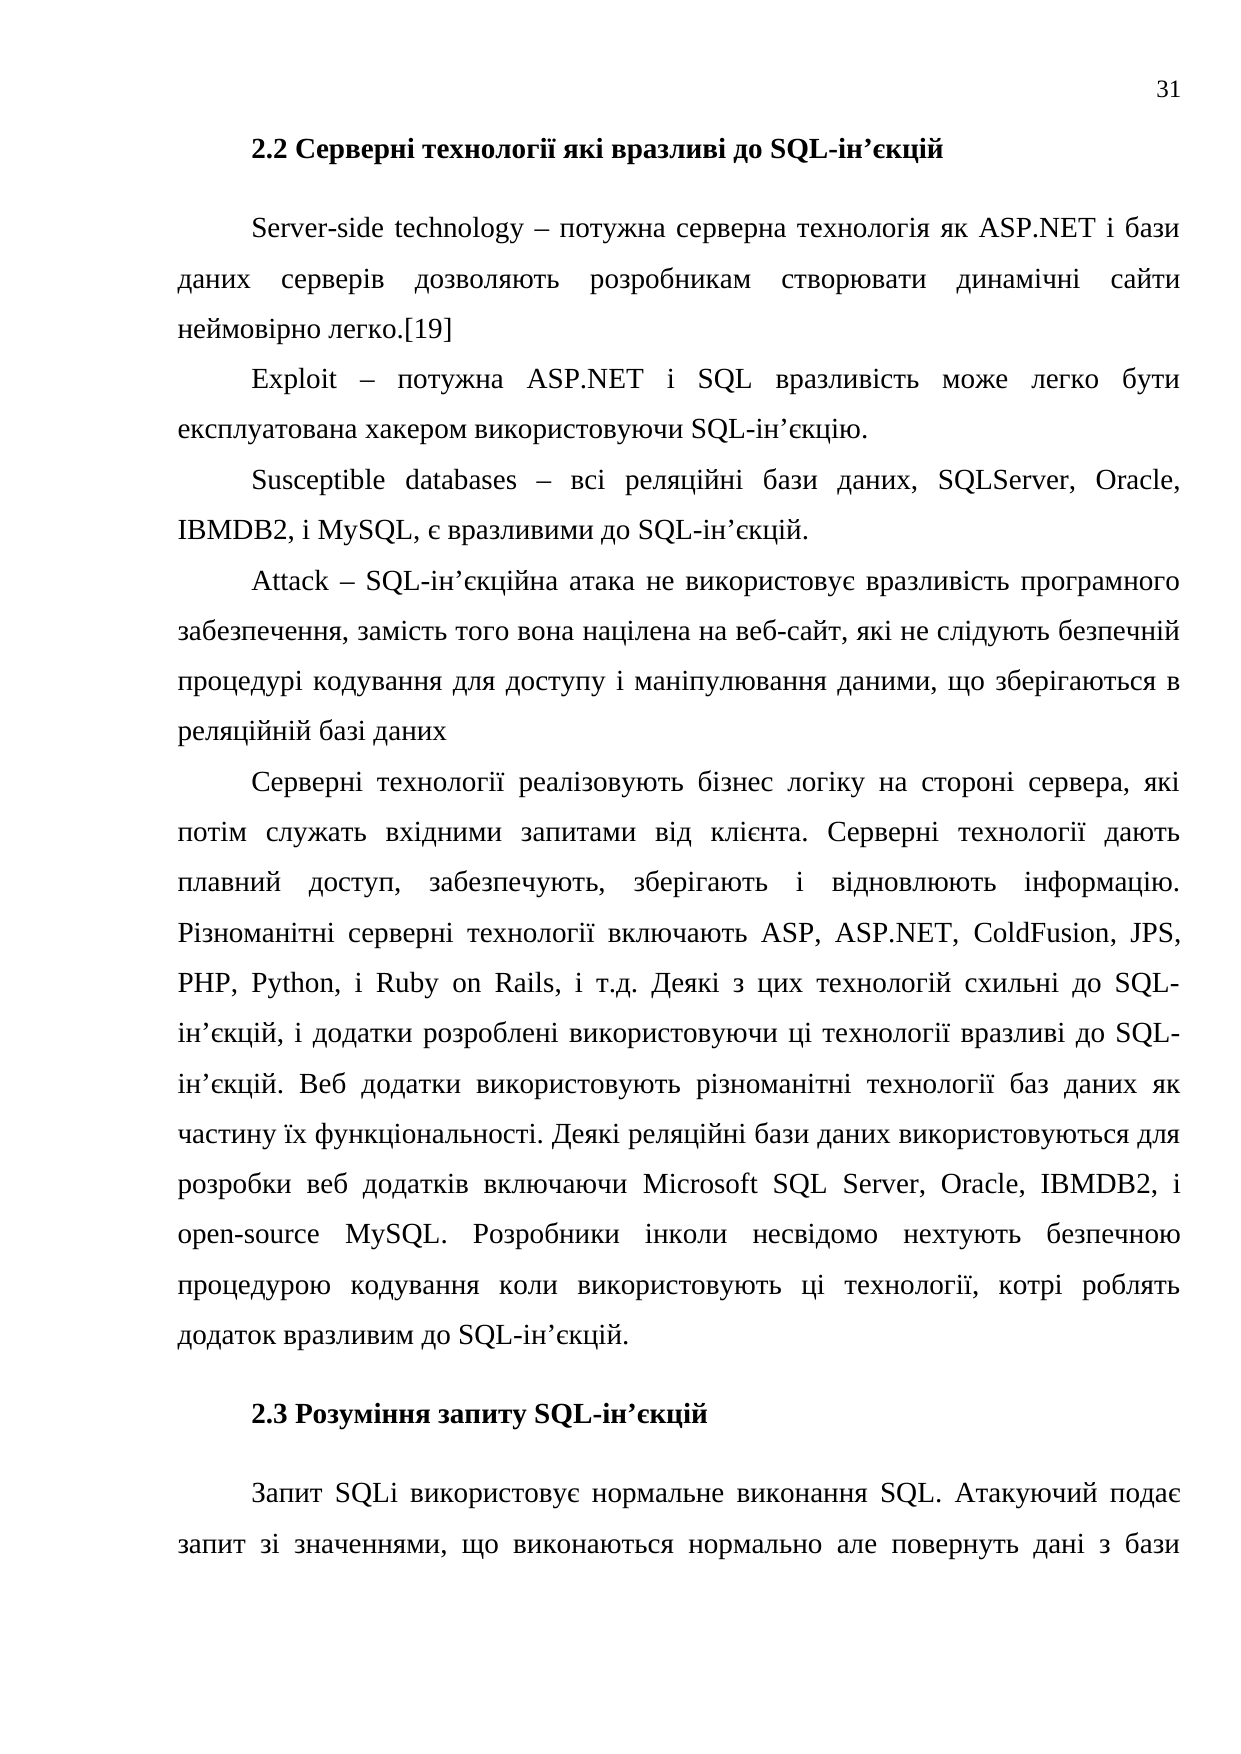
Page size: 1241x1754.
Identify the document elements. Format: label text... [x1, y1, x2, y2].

text Серверні технології реалізовують бізнес логіку на стороні сервера, які потім служать вхідними запитами від клієнта. Серверні технології дають плавний доступ, забезпечують, зберігають і відновлюють інформацію. Різноманітні серверні технології включають ASP, ASP.NET, ColdFusion, JPS, PHP, Python, і Ruby on Rails, і т.д. Деякі з цих технологій схильні до SQL-ін’єкцій, і додатки розроблені використовуючи ці технології вразливі до SQL-ін’єкцій. Веб додатки використовують різноманітні технології баз даних як частину їх функціональності. Деякі реляційні бази даних використовуються для розробки веб додатків включаючи Microsoft SQL Server, Oracle, IBMDB2, і open-source MySQL. Розробники інколи несвідомо нехтують безпечною процедурою кодування коли використовують ці технології, котрі роблять додаток вразливим до SQL-ін’єкцій. [177, 764, 1181, 1351]
text Exploit – потужна ASP.NET і SQL вразливість може легко бути експлуатована хакером використовуючи SQL-ін’єкцію. [177, 361, 1181, 445]
text Attack – SQL-ін’єкційна атака не використовує вразливість програмного забезпечення, замість того вона націлена на веб-сайт, які не слідують безпечній процедурі кодування для доступу і маніпулювання даними, що зберігаються в реляційній базі даних [177, 563, 1181, 747]
subtitle 2.2 Серверні технології які вразливі до SQL-ін’єкцій [177, 131, 1181, 165]
subtitle 2.3 Розуміння запиту SQL-ін’єкцій [177, 1396, 1181, 1430]
text Server-side technology – потужна серверна технологія як ASP.NET і бази даних серверів дозволяють розробникам створювати динамічні сайти неймовірно легко.[19] [177, 210, 1181, 344]
text Susceptible databases – всі реляційні бази даних, SQLServer, Oracle, IBMDB2, і MySQL, є вразливими до SQL-ін’єкцій. [177, 462, 1181, 546]
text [177, 1475, 1181, 1559]
